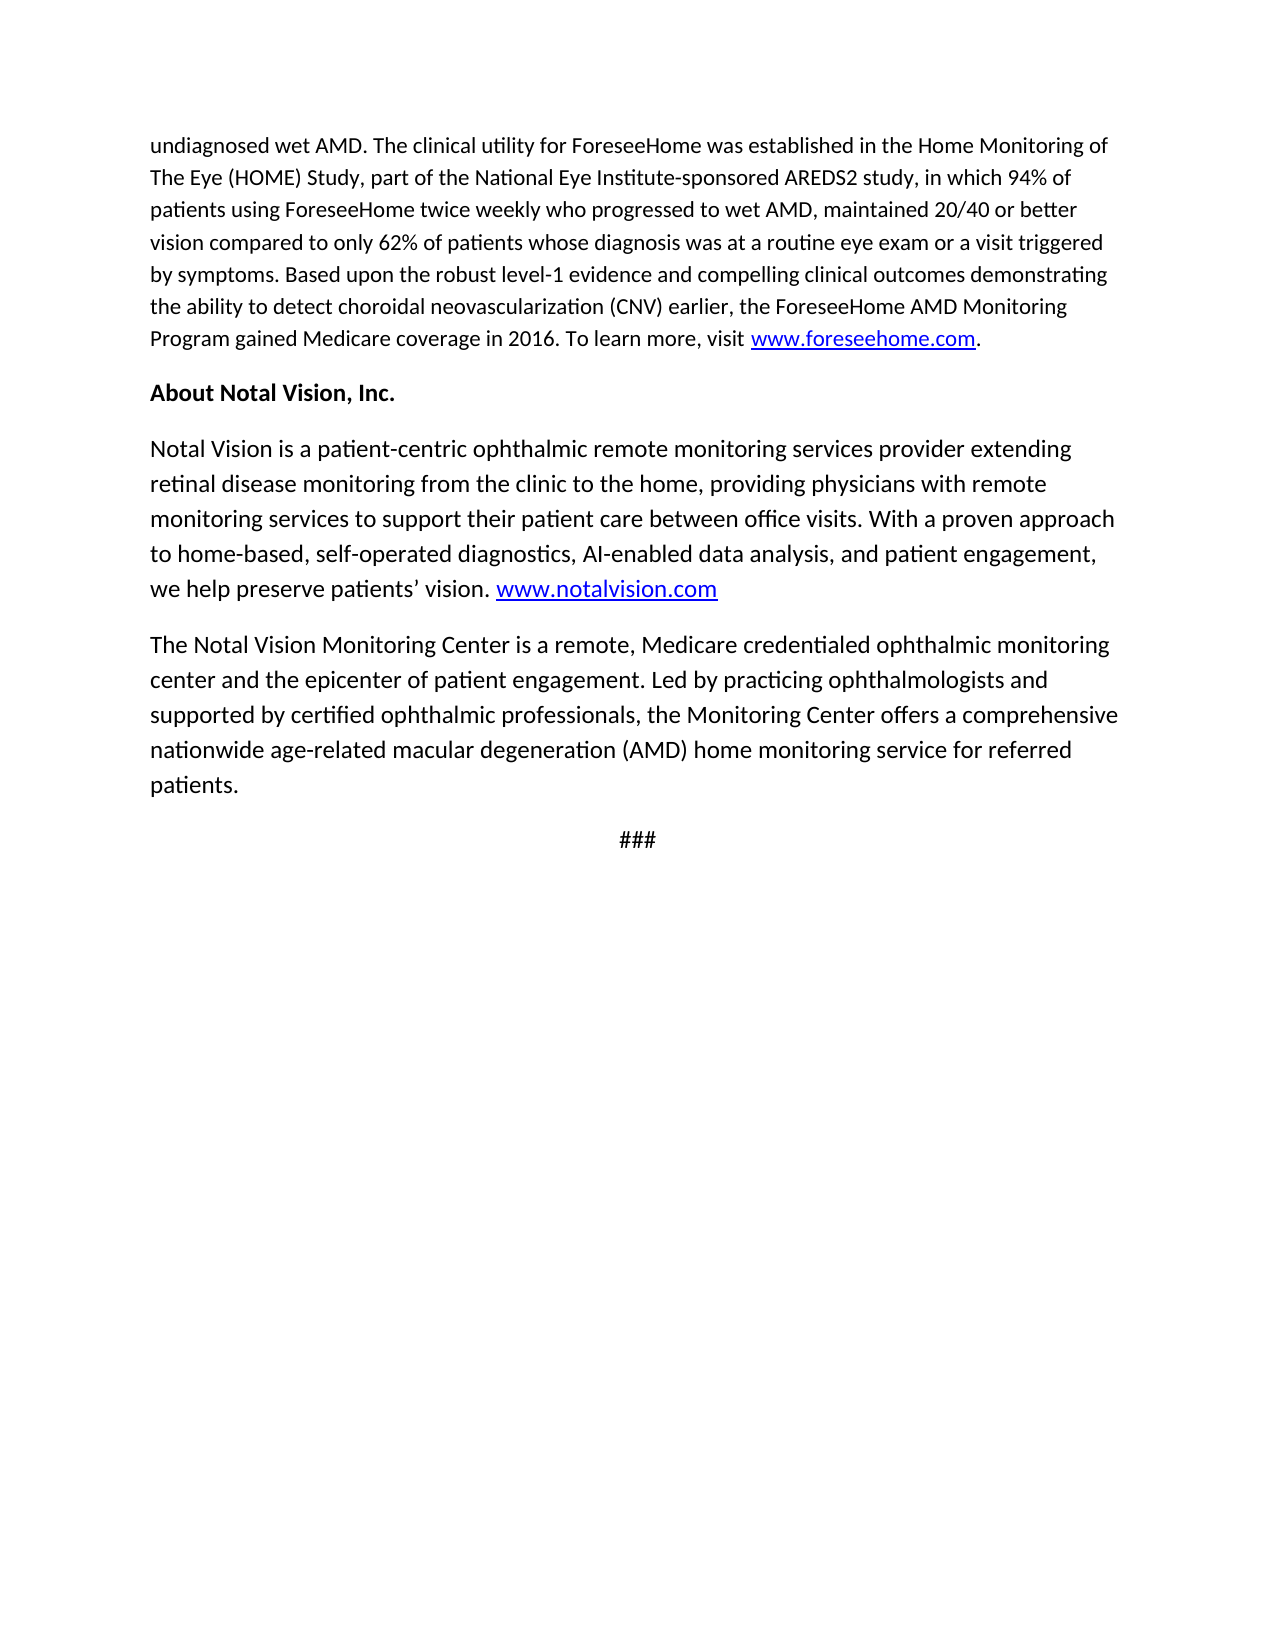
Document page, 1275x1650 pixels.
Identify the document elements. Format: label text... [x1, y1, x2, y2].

text The Notal Vision Monitoring Center is a remote, Medicare credentialed ophthalmic monitoring center and the epicenter of patient engagement. Led by practicing ophthalmologists and supported by certified ophthalmic professionals, the Monitoring Center offers a comprehensive nationwide age-related macular degeneration (AMD) home monitoring service for referred patients. [150, 629, 1125, 799]
text About Notal Vision, Inc. [150, 377, 1125, 408]
text ### [150, 825, 1125, 855]
text Notal Vision is a patient-centric ophthalmic remote monitoring services provider extending retinal disease monitoring from the clinic to the home, providing physicians with remote monitoring services to support their patient care between office visits. With a proven approach to home-based, self-operated diagnostics, AI-enabled data analysis, and patient engagement, we help preserve patients’ vision. www.notalvision.com [150, 433, 1125, 603]
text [150, 131, 1125, 352]
